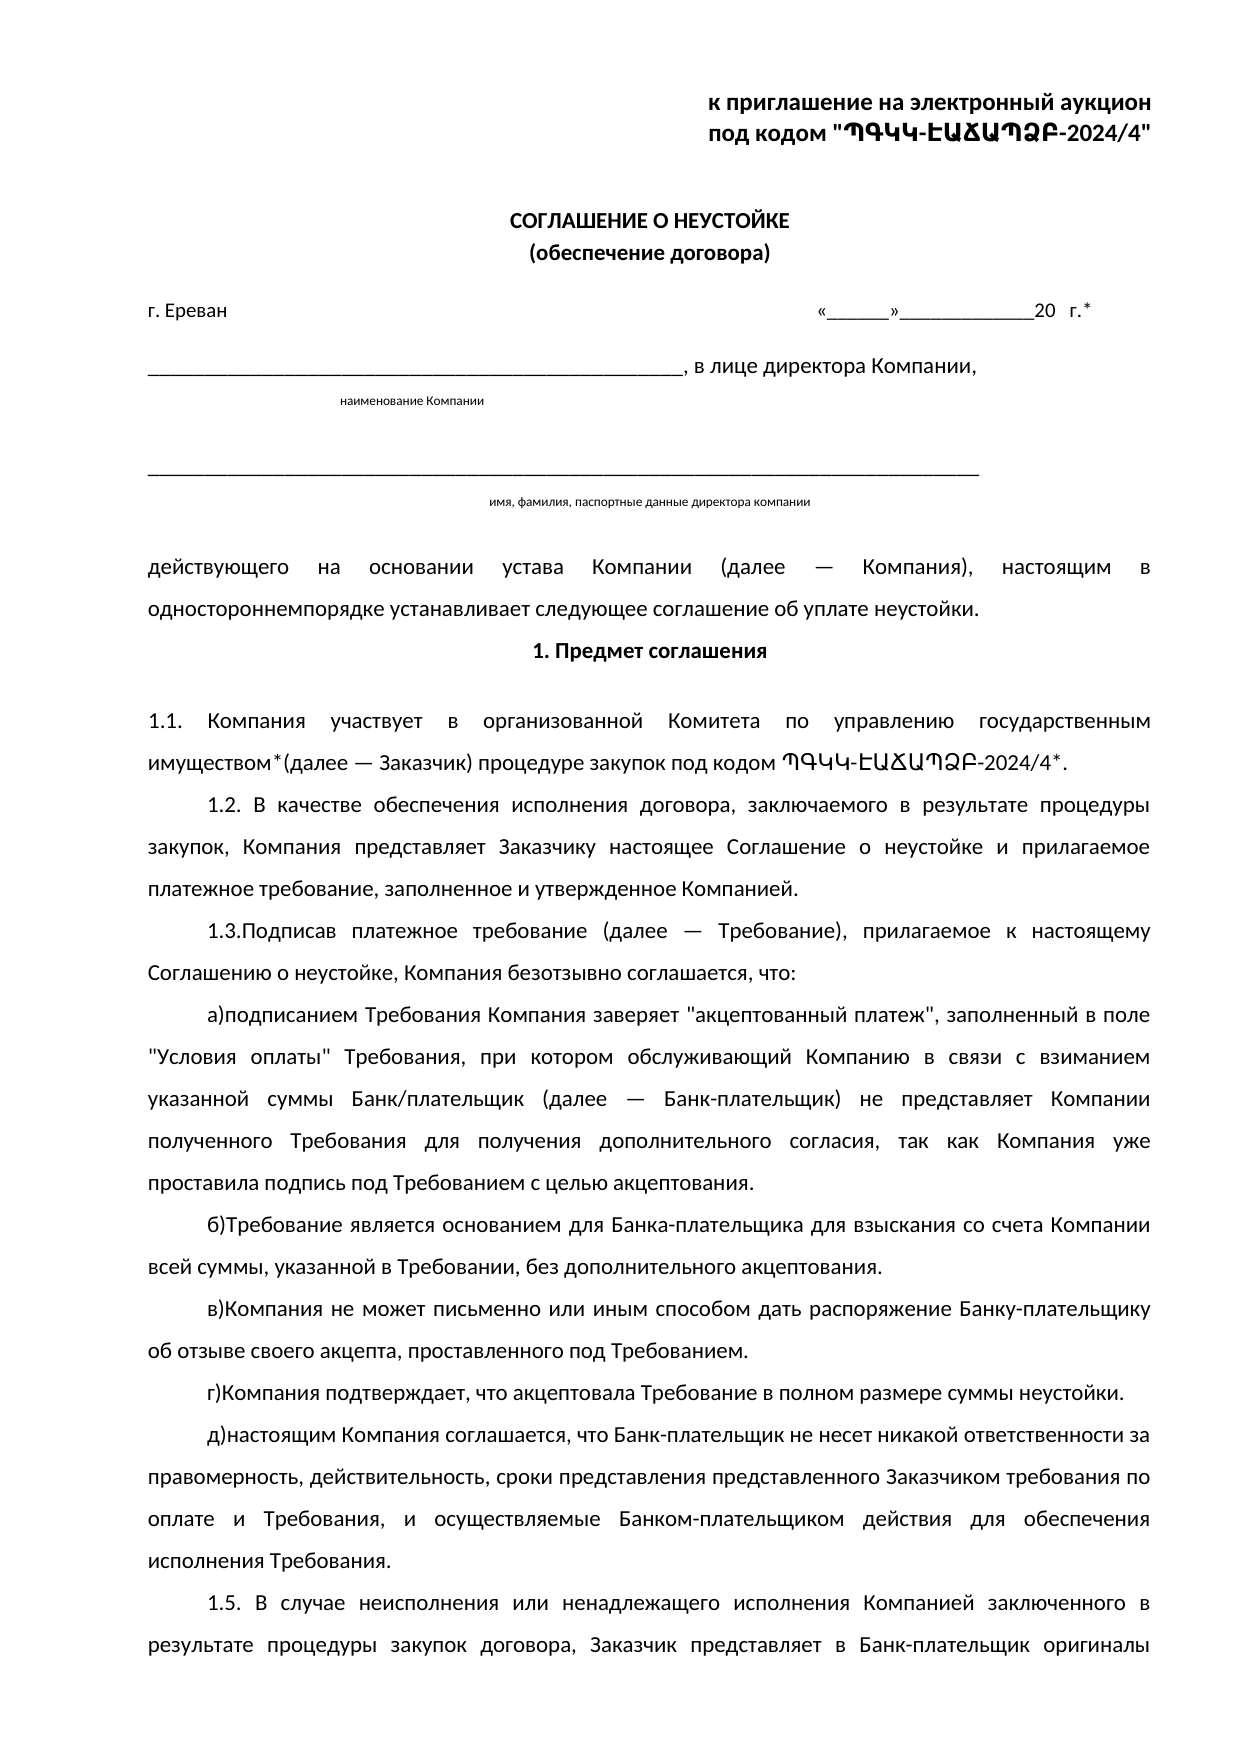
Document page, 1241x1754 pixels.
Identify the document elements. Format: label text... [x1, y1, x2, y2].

text в)Компания не может письменно или иным способом дать распоряжение Банку-плательщику об отзыве своего акцепта, проставленного под Требованием. [148, 1294, 1152, 1364]
text СОГЛАШЕНИЕ О НЕУСТОЙКЕ [148, 206, 1152, 234]
text 1. Предмет соглашения [148, 636, 1152, 664]
text под кодом "ՊԳԿԿ-ԷԱՃԱՊՁԲ-2024/4" [148, 117, 1152, 147]
text имя, фамилия, паспортные данные директора компании [148, 494, 1152, 522]
text д)настоящим Компания соглашается, что Банк-плательщик не несет никакой ответственности за правомерность, действительность, сроки представления представленного Заказчиком требования по оплате и Требования, и осуществляемые Банком-плательщиком действия для обеспечения исполнения Требования. [148, 1420, 1152, 1574]
text г)Компания подтверждает, что акцептовала Требование в полном размере суммы неустойки. [148, 1378, 1152, 1406]
text а)подписанием Требования Компания заверяет "акцептованный платеж", заполненный в поле "Условия оплаты" Требования, при котором обслуживающий Компанию в связи с взиманием указанной суммы Банк/плательщик (далее — Банк-плательщик) не представляет Компании полученного Требования для получения дополнительного согласия, так как Компания уже проставила подпись под Требованием с целью акцептования. [148, 1000, 1152, 1196]
text наименование Компании [340, 393, 1152, 421]
text 1.2. В качестве обеспечения исполнения договора, заключаемого в результате процедуры закупок, Компания представляет Заказчику настоящее Соглашение о неустойке и прилагаемое платежное требование, заполненное и утвержденное Компанией. [148, 790, 1152, 902]
text к приглашение на электронный аукцион [177, 86, 1152, 117]
table_header «______»_____________20 г.* [635, 297, 1104, 351]
text действующего на основании устава Компании (далее — Компания), настоящим в одностороннемпорядке устанавливает следующее соглашение об уплате неустойки. [148, 552, 1152, 622]
text 1.1. Компания участвует в организованной Комитета по управлению государственным имуществом*(далее — Заказчик) процедуре закупок под кодом ՊԳԿԿ-ԷԱՃԱՊՁԲ-2024/4*. [148, 706, 1152, 776]
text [148, 1588, 1152, 1658]
text _______________________________________________, в лице директора Компании, [148, 351, 1152, 379]
table_header г. Ереван [136, 297, 635, 351]
text б)Требование является основанием для Банка-плательщика для взыскания со счета Компании всей суммы, указанной в Требовании, без дополнительного акцептования. [148, 1210, 1152, 1280]
text 1.3.Подписав платежное требование (далее — Требование), прилагаемое к настоящему Соглашению о неустойке, Компания безотзывно соглашается, что: [148, 916, 1152, 986]
text (обеспечение договора) [148, 238, 1152, 266]
text _________________________________________________________________________ [148, 452, 1152, 480]
